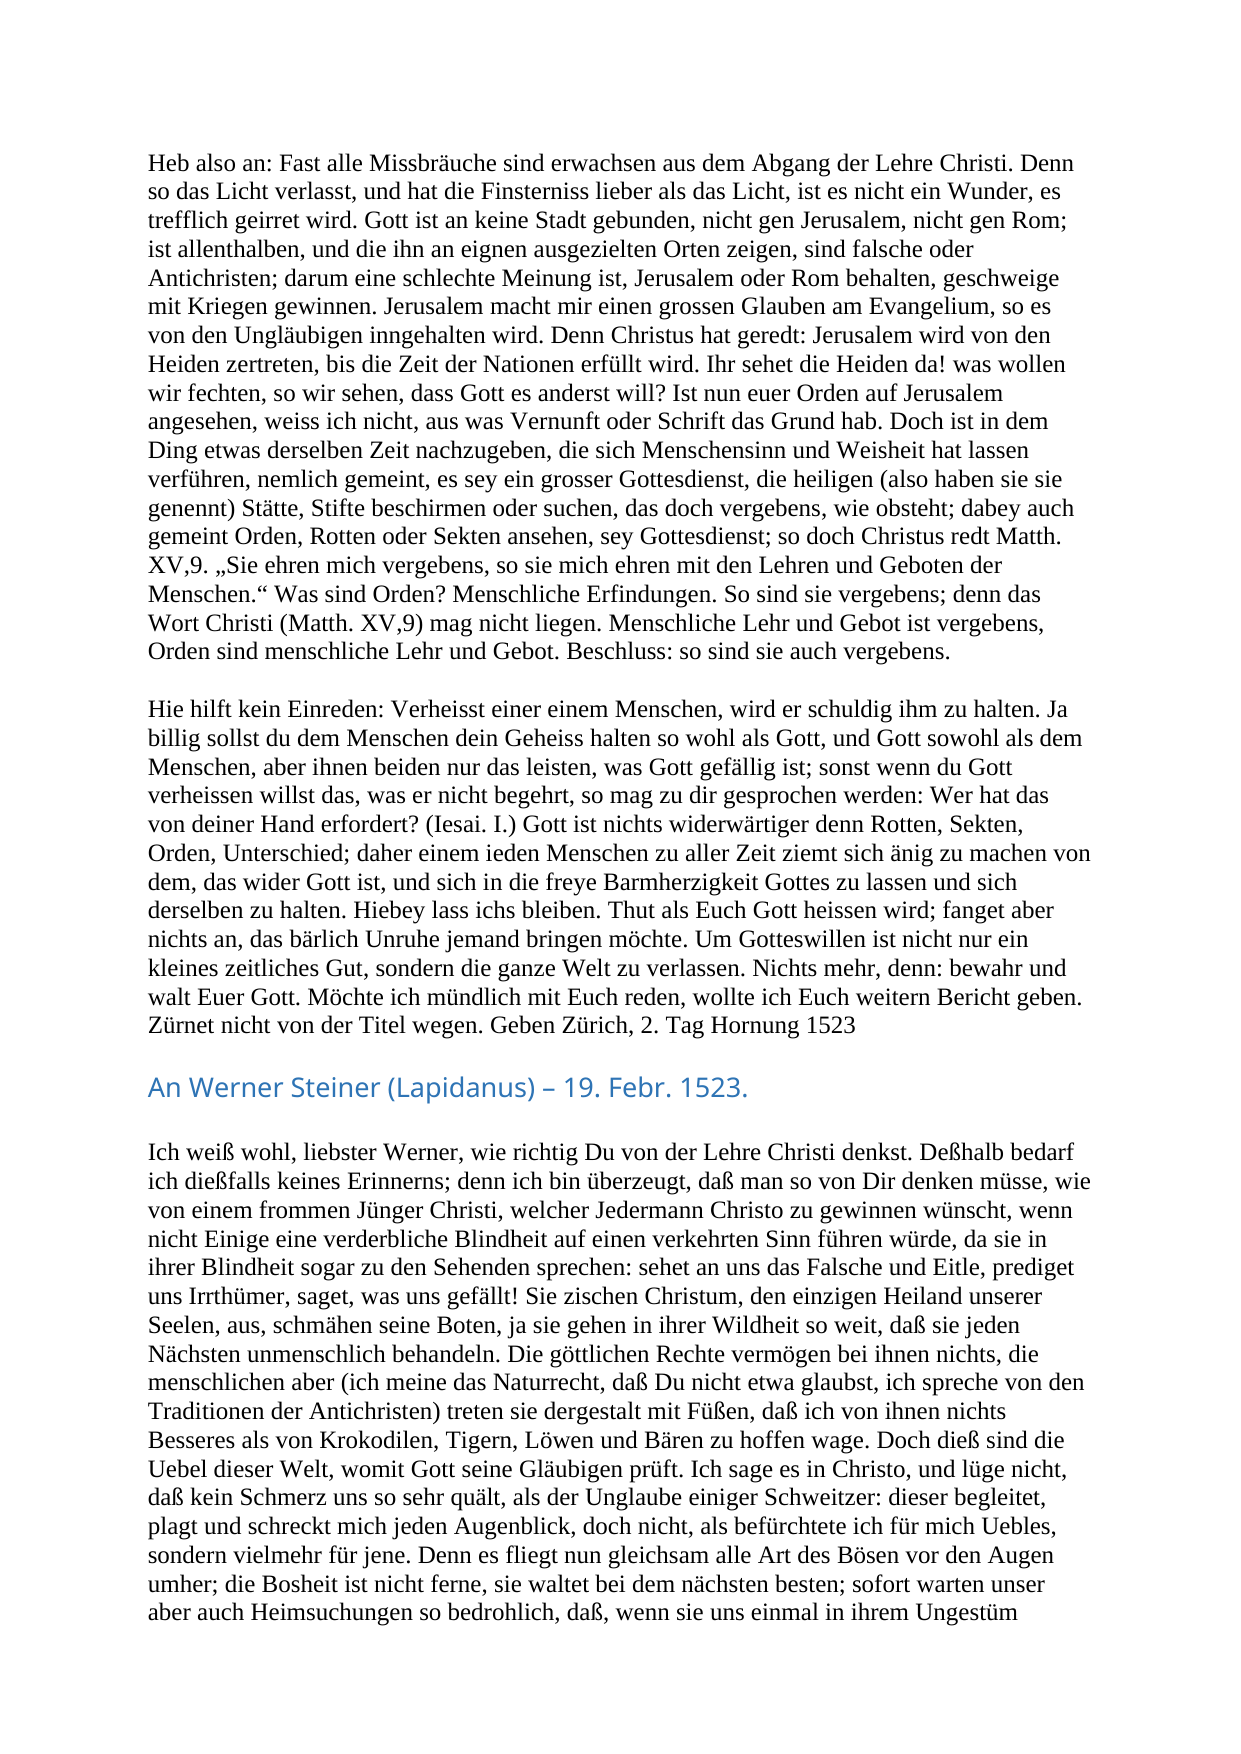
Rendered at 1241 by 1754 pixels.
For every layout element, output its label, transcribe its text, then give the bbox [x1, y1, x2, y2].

subtitle An Werner Steiner (Lapidanus) – 19. Febr. 1523. [148, 1068, 1093, 1105]
text Hie hilft kein Einreden: Verheisst einer einem Menschen, wird er schuldig ihm zu halten. Ja billig sollst du dem Menschen dein Geheiss halten so wohl als Gott, und Gott sowohl als dem Menschen, aber ihnen beiden nur das leisten, was Gott gefällig ist; sonst wenn du Gott verheissen willst das, was er nicht begehrt, so mag zu dir gesprochen werden: Wer hat das von deiner Hand erfordert? (Iesai. I.) Gott ist nichts widerwärtiger denn Rotten, Sekten, Orden, Unterschied; daher einem ieden Menschen zu aller Zeit ziemt sich änig zu machen von dem, das wider Gott ist, und sich in die freye Barmherzigkeit Gottes zu lassen und sich derselben zu halten. Hiebey lass ichs bleiben. Thut als Euch Gott heissen wird; fanget aber nichts an, das bärlich Unruhe jemand bringen möchte. Um Gotteswillen ist nicht nur ein kleines zeitliches Gut, sondern die ganze Welt zu verlassen. Nichts mehr, denn: bewahr und walt Euer Gott. Möchte ich mündlich mit Euch reden, wollte ich Euch weitern Bericht geben. Zürnet nicht von der Titel wegen. Geben Zürich, 2. Tag Hornung 1523 [148, 694, 1093, 1039]
text Heb also an: Fast alle Missbräuche sind erwachsen aus dem Abgang der Lehre Christi. Denn so das Licht verlasst, und hat die Finsterniss lieber als das Licht, ist es nicht ein Wunder, es trefflich geirret wird. Gott ist an keine Stadt gebunden, nicht gen Jerusalem, nicht gen Rom; ist allenthalben, und die ihn an eignen ausgezielten Orten zeigen, sind falsche oder Antichristen; darum eine schlechte Meinung ist, Jerusalem oder Rom behalten, geschweige mit Kriegen gewinnen. Jerusalem macht mir einen grossen Glauben am Evangelium, so es von den Ungläubigen inngehalten wird. Denn Christus hat geredt: Jerusalem wird von den Heiden zertreten, bis die Zeit der Nationen erfüllt wird. Ihr sehet die Heiden da! was wollen wir fechten, so wir sehen, dass Gott es anderst will? Ist nun euer Orden auf Jerusalem angesehen, weiss ich nicht, aus was Vernunft oder Schrift das Grund hab. Doch ist in dem Ding etwas derselben Zeit nachzugeben, die sich Menschensinn und Weisheit hat lassen verführen, nemlich gemeint, es sey ein grosser Gottesdienst, die heiligen (also haben sie sie genennt) Stätte, Stifte beschirmen oder suchen, das doch vergebens, wie obsteht; dabey auch gemeint Orden, Rotten oder Sekten ansehen, sey Gottesdienst; so doch Christus redt Matth. XV,9. „Sie ehren mich vergebens, so sie mich ehren mit den Lehren und Geboten der Menschen.“ Was sind Orden? Menschliche Erfindungen. So sind sie vergebens; denn das Wort Christi (Matth. XV,9) mag nicht liegen. Menschliche Lehr und Gebot ist vergebens, Orden sind menschliche Lehr und Gebot. Beschluss: so sind sie auch vergebens. [148, 148, 1093, 665]
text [148, 1137, 1093, 1626]
